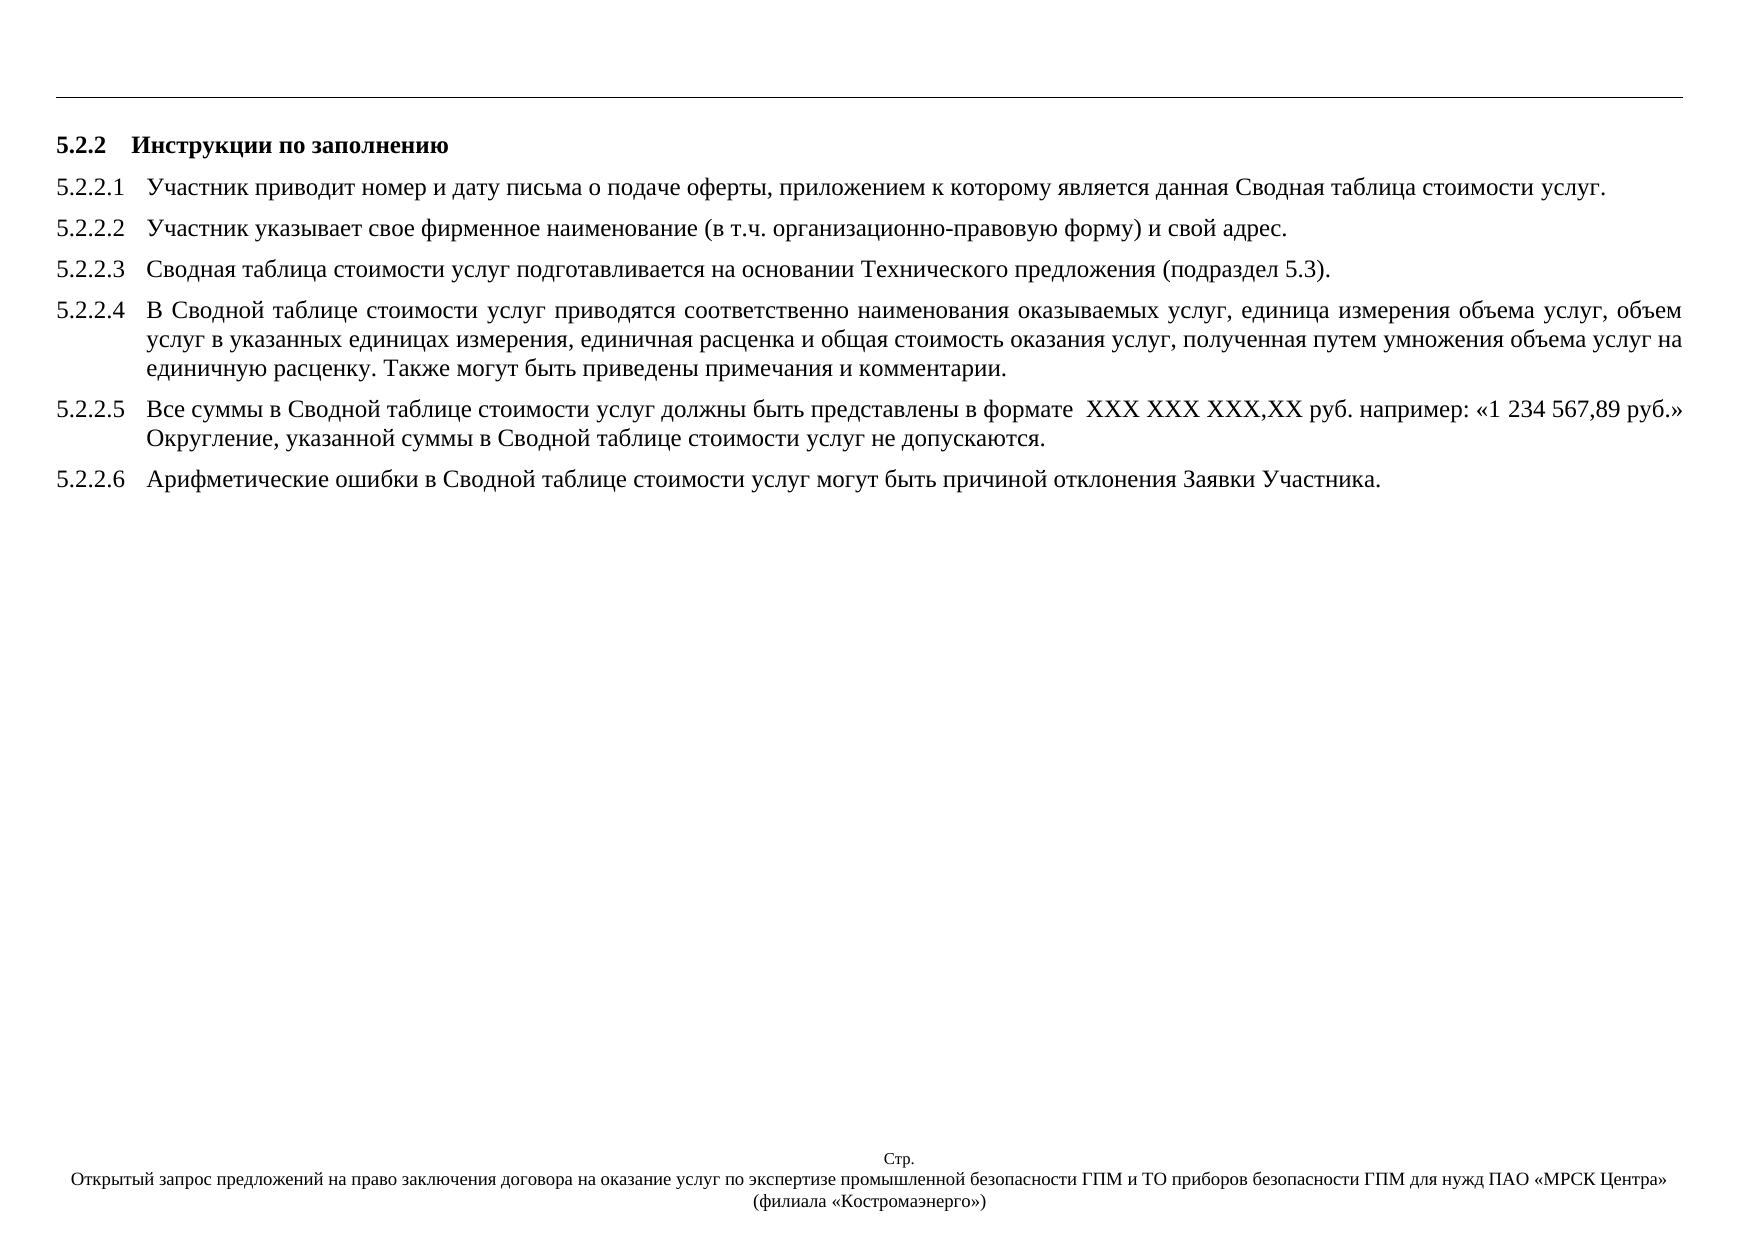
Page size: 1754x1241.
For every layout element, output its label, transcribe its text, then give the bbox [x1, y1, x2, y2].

subtitle Инструкции по заполнению [56, 131, 1683, 159]
list Арифметические ошибки в Сводной таблице стоимости услуг могут быть причиной отклонения Заявки Участника. [56, 464, 1683, 493]
list Участник указывает свое фирменное наименование (в т.ч. организационно-правовую форму) и свой адрес. [56, 213, 1683, 242]
list Все суммы в Сводной таблице стоимости услуг должны быть представлены в формате XXX XXX XXX,XX руб. например: «1 234 567,89 руб.» Округление, указанной суммы в Сводной таблице стоимости услуг не допускаются. [56, 394, 1683, 452]
list Участник приводит номер и дату письма о подаче оферты, приложением к которому является данная Сводная таблица стоимости услуг. [56, 172, 1683, 201]
list В Сводной таблице стоимости услуг приводятся соответственно наименования оказываемых услуг, единица измерения объема услуг, объем услуг в указанных единицах измерения, единичная расценка и общая стоимость оказания услуг, полученная путем умножения объема услуг на единичную расценку. Также могут быть приведены примечания и комментарии. [56, 296, 1683, 382]
list Сводная таблица стоимости услуг подготавливается на основании Технического предложения (подраздел 5.3). [56, 254, 1683, 283]
